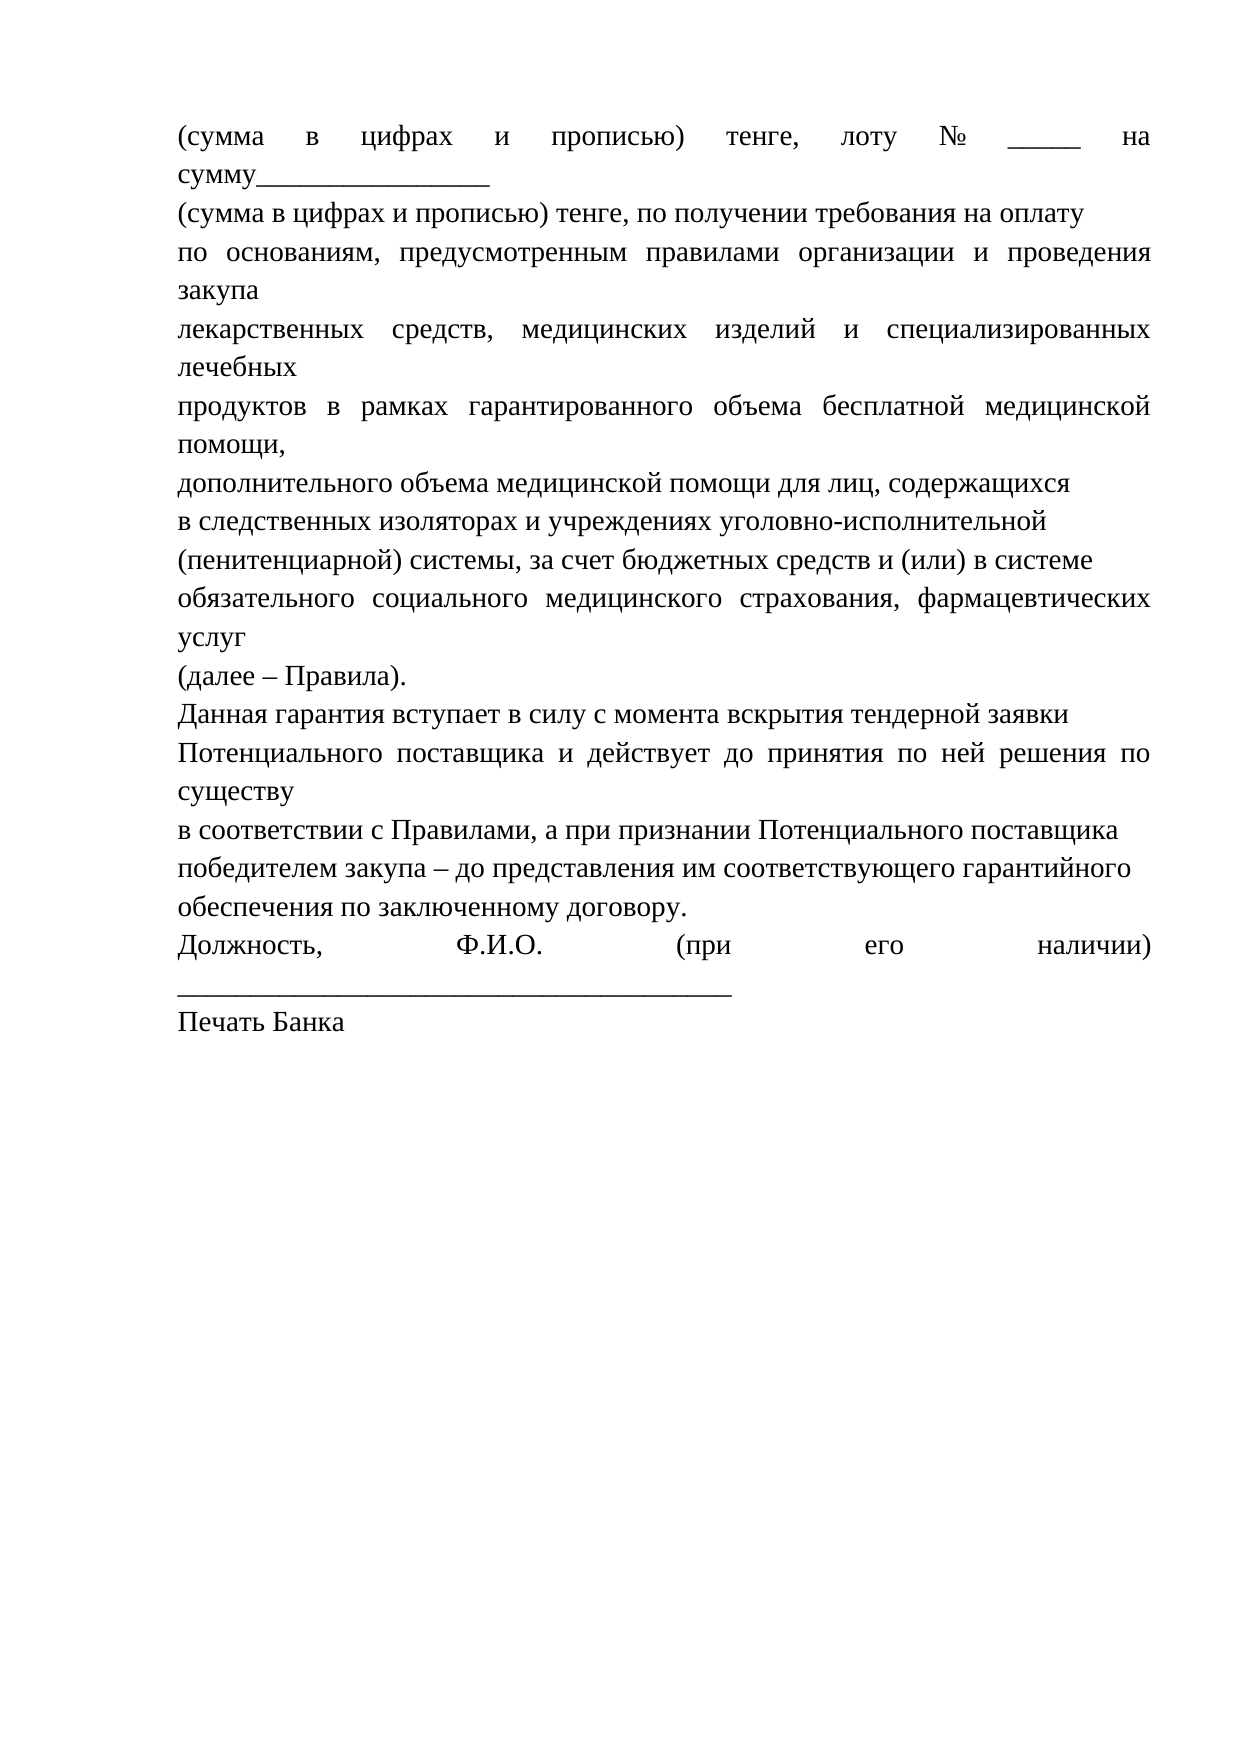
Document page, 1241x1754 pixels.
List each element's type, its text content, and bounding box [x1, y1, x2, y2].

text (сумма в цифрах и прописью) тенге, лоту № _____ на сумму________________ [177, 118, 1152, 190]
text Должность, Ф.И.О. (при его наличии) ______________________________________ [177, 927, 1152, 999]
text (далее – Правила). [177, 658, 1152, 691]
text Потенциального поставщика и действует до принятия по ней решения по существу [177, 735, 1152, 807]
text Печать Банка [177, 1004, 1152, 1038]
text (пенитенциарной) системы, за счет бюджетных средств и (или) в системе [177, 542, 1152, 576]
text продуктов в рамках гарантированного объема бесплатной медицинской помощи, [177, 388, 1152, 460]
text обязательного социального медицинского страхования, фармацевтических услуг [177, 581, 1152, 653]
text по основаниям, предусмотренным правилами организации и проведения закупа [177, 234, 1152, 306]
text обеспечения по заключенному договору. [177, 889, 1152, 922]
text (сумма в цифрах и прописью) тенге, по получении требования на оплату [177, 195, 1152, 229]
text лекарственных средств, медицинских изделий и специализированных лечебных [177, 311, 1152, 383]
text в следственных изоляторах и учреждениях уголовно-исполнительной [177, 503, 1152, 537]
text победителем закупа – до представления им соответствующего гарантийного [177, 850, 1152, 884]
text дополнительного объема медицинской помощи для лиц, содержащихся [177, 465, 1152, 498]
text Данная гарантия вступает в силу с момента вскрытия тендерной заявки [177, 696, 1152, 730]
text в соответствии с Правилами, а при признании Потенциального поставщика [177, 812, 1152, 845]
